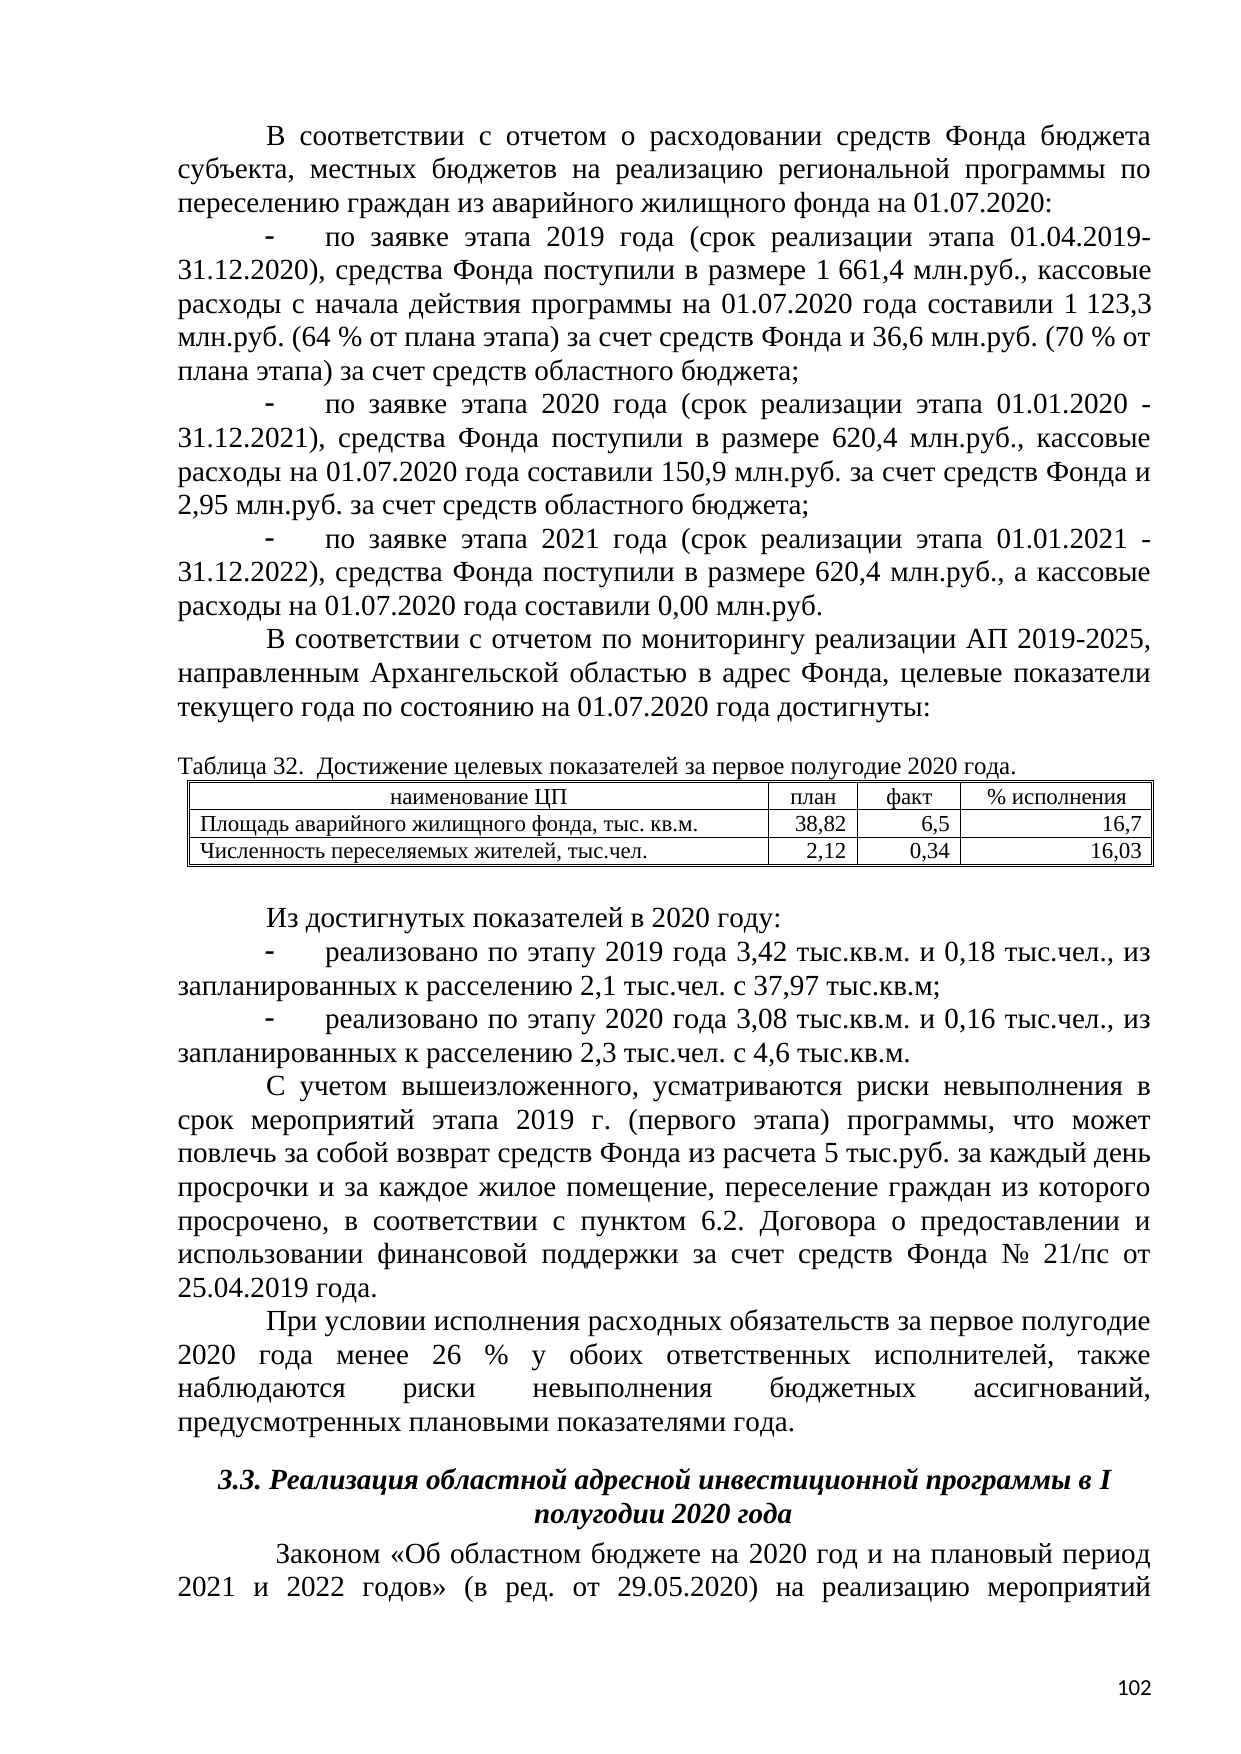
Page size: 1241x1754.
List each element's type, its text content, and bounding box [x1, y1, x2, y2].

list реализовано по этапу 2019 года 3,42 тыс.кв.м. и 0,18 тыс.чел., из запланированных к расселению 2,1 тыс.чел. с 37,97 тыс.кв.м; [177, 934, 1152, 1001]
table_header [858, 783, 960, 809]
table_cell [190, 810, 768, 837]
subtitle 3.3. Реализация областной адресной инвестиционной программы в I полугодии 2020 года [177, 1462, 1152, 1529]
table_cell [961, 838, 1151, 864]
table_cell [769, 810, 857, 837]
list реализовано по этапу 2020 года 3,08 тыс.кв.м. и 0,16 тыс.чел., из запланированных к расселению 2,3 тыс.чел. с 4,6 тыс.кв.м. [177, 1001, 1152, 1068]
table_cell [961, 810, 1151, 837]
list по заявке этапа 2021 года (срок реализации этапа 01.01.2021 -31.12.2022), средства Фонда поступили в размере 620,4 млн.руб., а кассовые расходы на 01.07.2020 года составили 0,00 млн.руб. [177, 521, 1152, 622]
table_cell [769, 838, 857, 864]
list по заявке этапа 2019 года (срок реализации этапа 01.04.2019-31.12.2020), средства Фонда поступили в размере 1 661,4 млн.руб., кассовые расходы с начала действия программы на 01.07.2020 года составили 1 123,3 млн.руб. (64 % от плана этапа) за счет средств Фонда и 36,6 млн.руб. (70 % от плана этапа) за счет средств областного бюджета; [177, 219, 1152, 387]
list Из достигнутых показателей в 2020 году: [177, 901, 1152, 934]
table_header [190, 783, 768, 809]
list При условии исполнения расходных обязательств за первое полугодие 2020 года менее 26 % у обоих ответственных исполнителей, также наблюдаются риски невыполнения бюджетных ассигнований, предусмотренных плановыми показателями года. [177, 1303, 1152, 1437]
list по заявке этапа 2020 года (срок реализации этапа 01.01.2020 -31.12.2021), средства Фонда поступили в размере 620,4 млн.руб., кассовые расходы на 01.07.2020 года составили 150,9 млн.руб. за счет средств Фонда и 2,95 млн.руб. за счет средств областного бюджета; [177, 387, 1152, 521]
text Таблица 32. Достижение целевых показателей за первое полугодие 2020 года. [177, 751, 1152, 780]
list В соответствии с отчетом по мониторингу реализации АП 2019-2025, направленным Архангельской областью в адрес Фонда, целевые показатели текущего года по состоянию на 01.07.2020 года достигнуты: [177, 622, 1152, 722]
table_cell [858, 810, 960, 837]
list В соответствии с отчетом о расходовании средств Фонда бюджета субъекта, местных бюджетов на реализацию региональной программы по переселению граждан из аварийного жилищного фонда на 01.07.2020: [177, 118, 1152, 219]
list С учетом вышеизложенного, усматриваются риски невыполнения в срок мероприятий этапа 2019 г. (первого этапа) программы, что может повлечь за собой возврат средств Фонда из расчета 5 тыс.руб. за каждый день просрочки и за каждое жилое помещение, переселение граждан из которого просрочено, в соответствии с пунктом 6.2. Договора о предоставлении и использовании финансовой поддержки за счет средств Фонда № 21/пс от 25.04.2019 года. [177, 1068, 1152, 1303]
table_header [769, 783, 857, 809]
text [177, 1536, 1152, 1603]
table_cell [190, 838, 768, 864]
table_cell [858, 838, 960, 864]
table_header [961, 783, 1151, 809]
